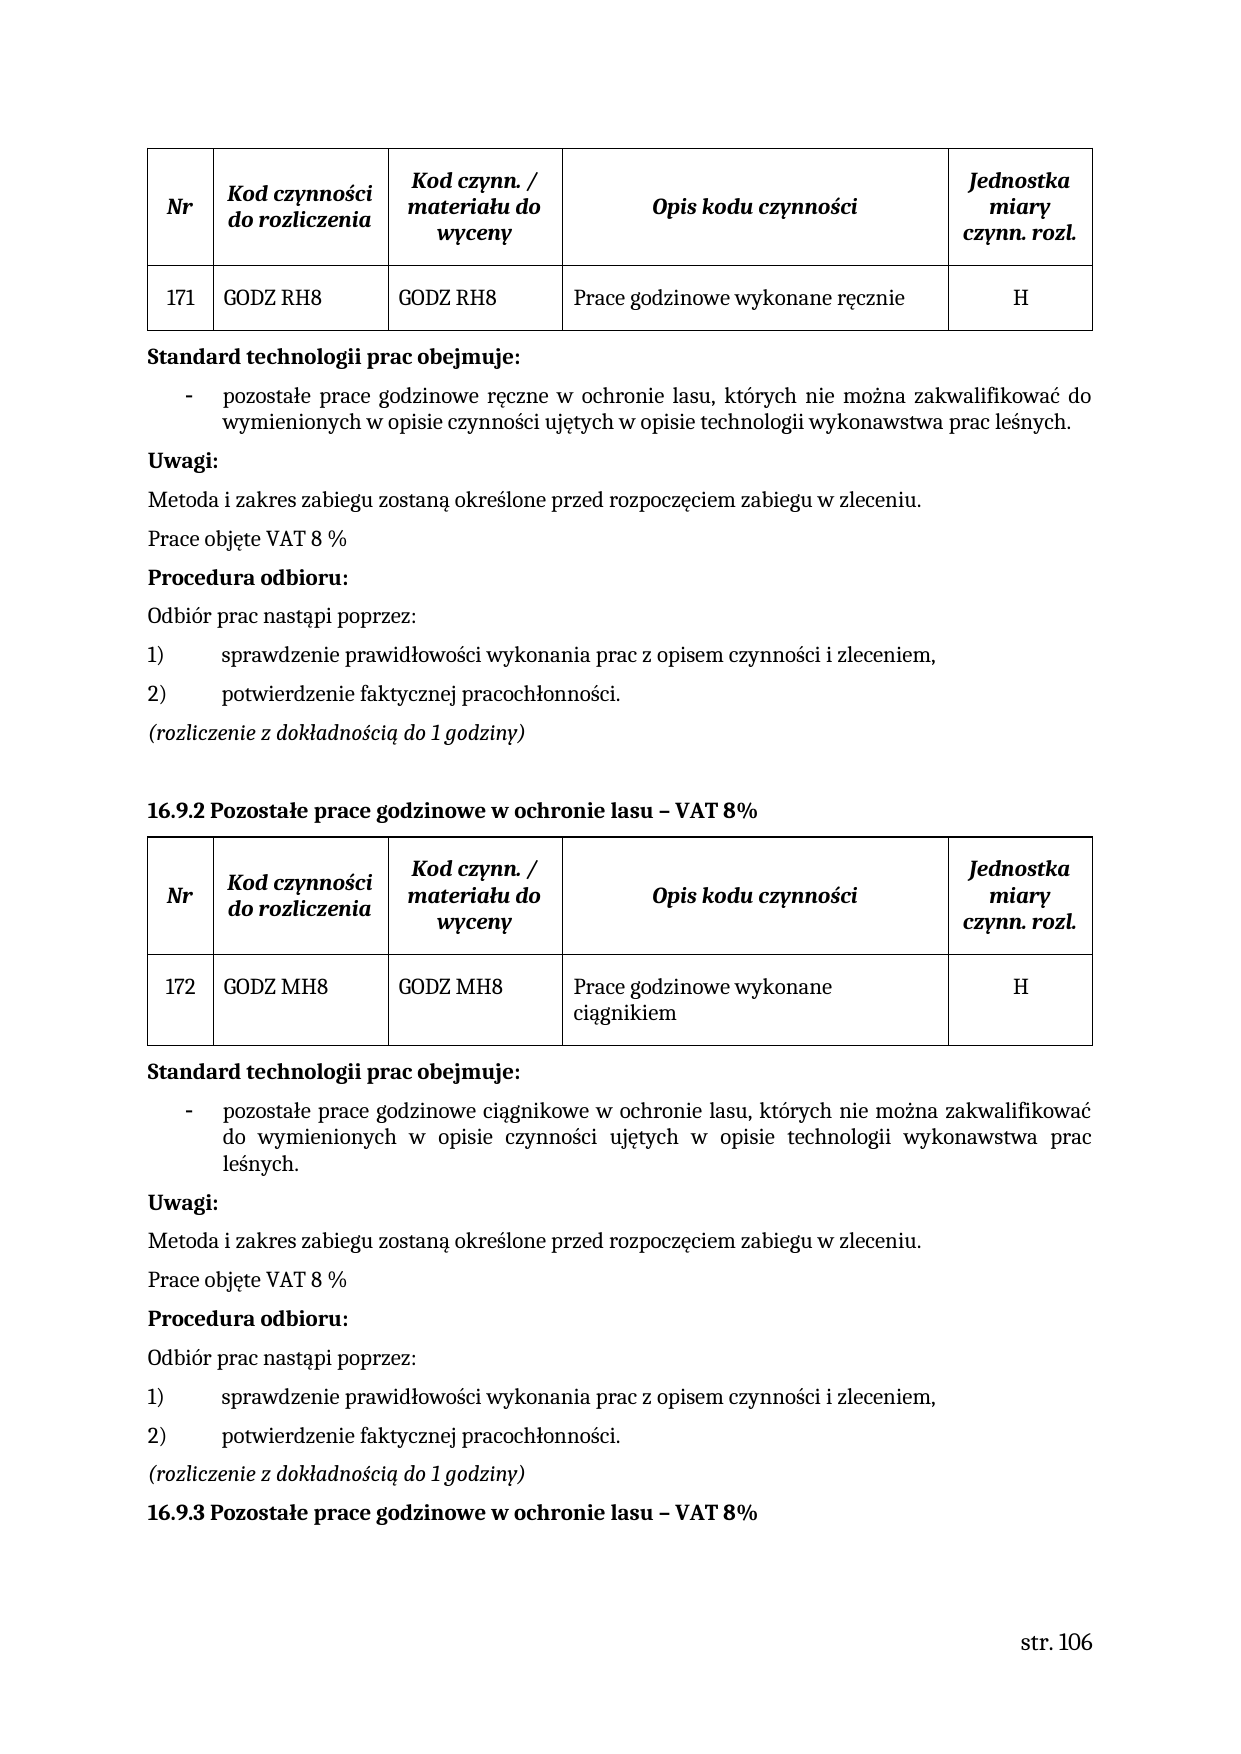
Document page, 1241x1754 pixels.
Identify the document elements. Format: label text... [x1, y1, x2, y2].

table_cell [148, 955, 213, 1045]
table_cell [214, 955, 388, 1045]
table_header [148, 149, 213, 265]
text Odbiór prac nastąpi poprzez: [148, 1345, 1093, 1371]
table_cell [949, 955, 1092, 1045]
text Prace objęte VAT 8 % [148, 526, 1093, 552]
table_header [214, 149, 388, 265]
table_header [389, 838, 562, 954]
text 1) sprawdzenie prawidłowości wykonania prac z opisem czynności i zleceniem, [148, 1383, 1093, 1410]
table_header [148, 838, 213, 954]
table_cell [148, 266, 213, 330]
text Metoda i zakres zabiegu zostaną określone przed rozpoczęciem zabiegu w zleceniu. [148, 1228, 1093, 1254]
text Standard technologii prac obejmuje: [148, 1059, 1093, 1085]
text Uwagi: [148, 1189, 1093, 1216]
text 16.9.3 Pozostałe prace godzinowe w ochronie lasu – VAT 8% [148, 1500, 1093, 1526]
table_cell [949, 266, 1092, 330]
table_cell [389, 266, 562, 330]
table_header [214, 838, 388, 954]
list pozostałe prace godzinowe ciągnikowe w ochronie lasu, których nie można zakwalifikować do wymienionych w opisie czynności ujętych w opisie technologii wykonawstwa prac leśnych. [185, 1098, 1093, 1177]
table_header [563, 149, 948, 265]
text 16.9.2 Pozostałe prace godzinowe w ochronie lasu – VAT 8% [148, 798, 1093, 824]
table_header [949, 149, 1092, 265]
text (rozliczenie z dokładnością do 1 godziny) [148, 1461, 1093, 1488]
text Odbiór prac nastąpi poprzez: [148, 603, 1093, 630]
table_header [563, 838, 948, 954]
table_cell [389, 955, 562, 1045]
text 2) potwierdzenie faktycznej pracochłonności. [148, 681, 1093, 707]
list pozostałe prace godzinowe ręczne w ochronie lasu, których nie można zakwalifikować do wymienionych w opisie czynności ujętych w opisie technologii wykonawstwa prac leśnych. [185, 383, 1093, 435]
text 2) potwierdzenie faktycznej pracochłonności. [148, 1422, 1093, 1449]
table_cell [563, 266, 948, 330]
text Uwagi: [148, 448, 1093, 474]
text Standard technologii prac obejmuje: [148, 344, 1093, 370]
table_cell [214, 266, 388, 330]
text Metoda i zakres zabiegu zostaną określone przed rozpoczęciem zabiegu w zleceniu. [148, 487, 1093, 513]
text Procedura odbioru: [148, 1306, 1093, 1332]
text (rozliczenie z dokładnością do 1 godziny) [148, 720, 1093, 746]
text Prace objęte VAT 8 % [148, 1267, 1093, 1293]
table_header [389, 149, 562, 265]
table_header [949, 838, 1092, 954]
text Procedura odbioru: [148, 564, 1093, 591]
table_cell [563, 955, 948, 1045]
text 1) sprawdzenie prawidłowości wykonania prac z opisem czynności i zleceniem, [148, 642, 1093, 668]
